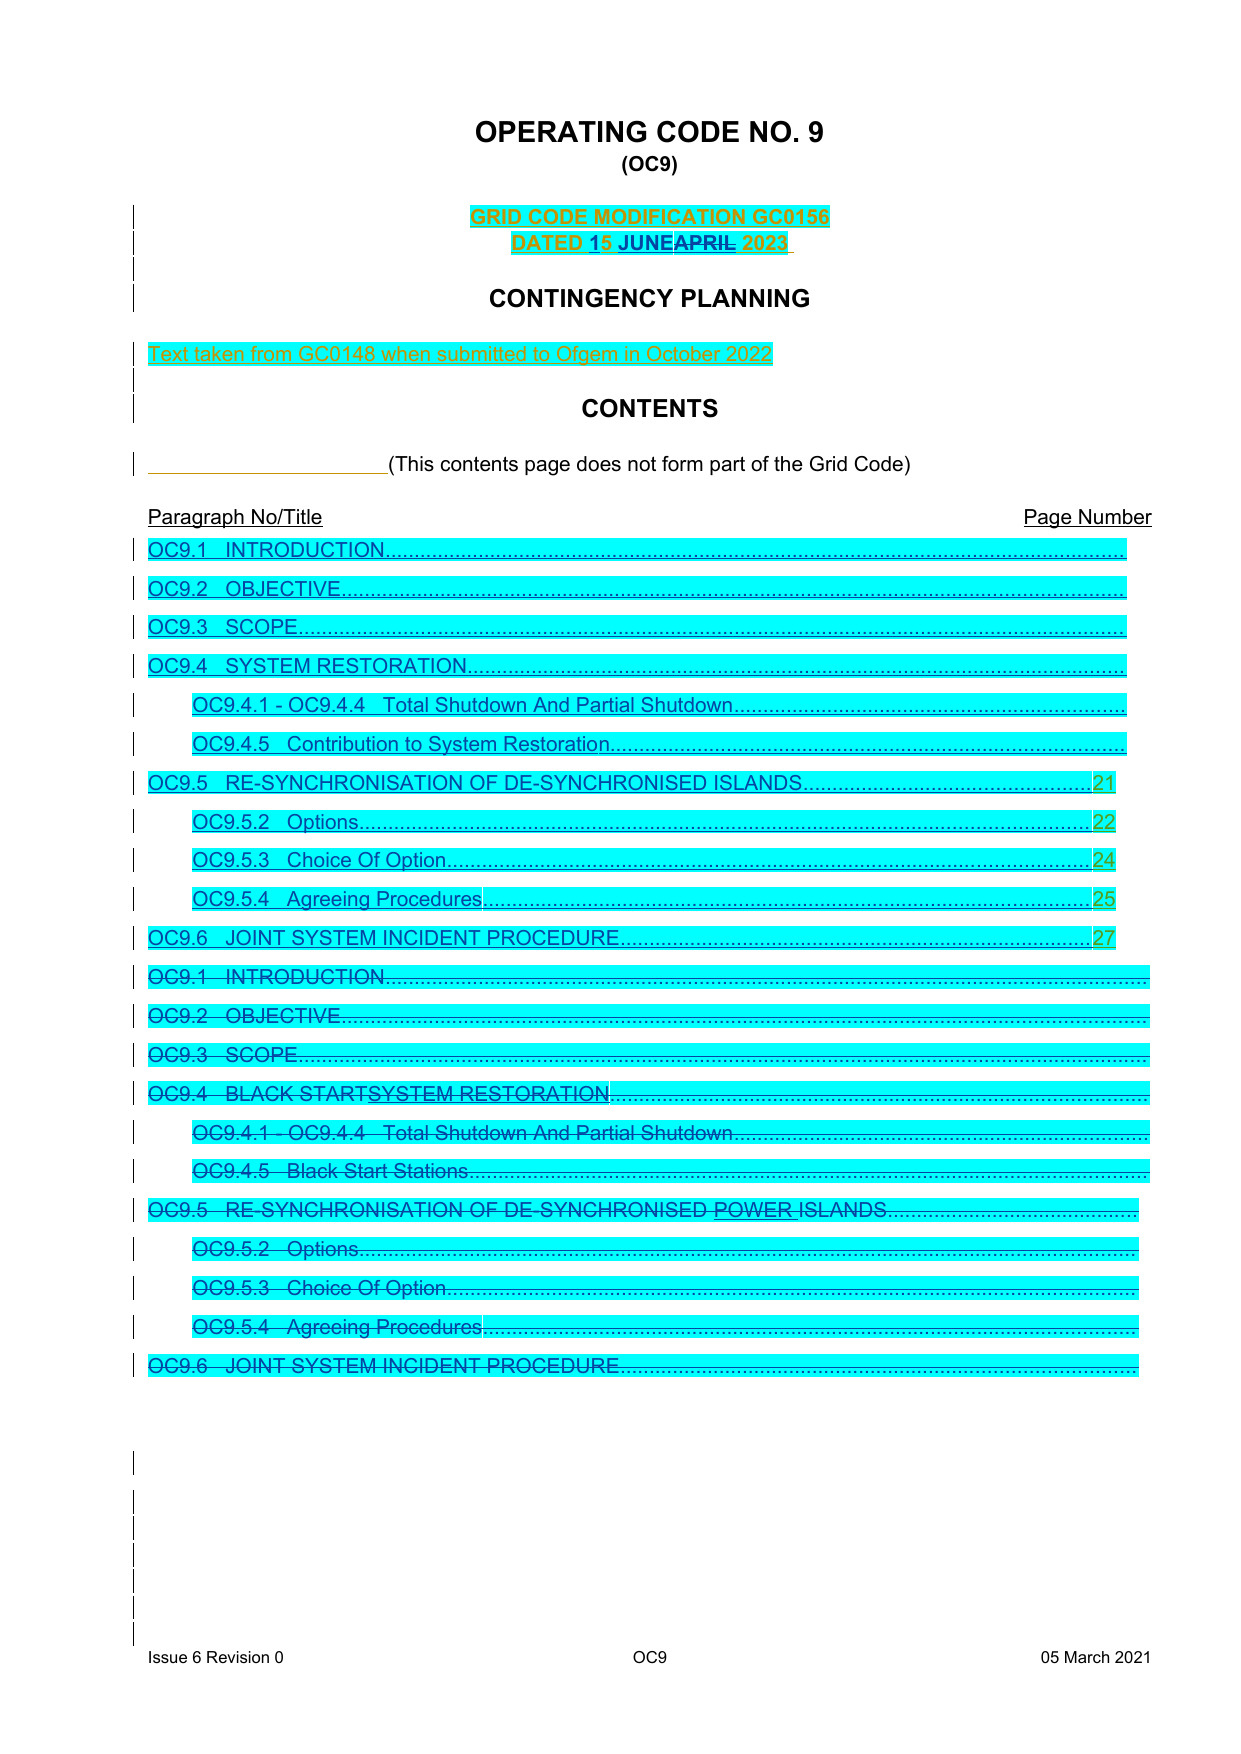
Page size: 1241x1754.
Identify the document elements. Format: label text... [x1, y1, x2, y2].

text CONTINGENCY PLANNING [148, 284, 1152, 312]
text (OC9) [148, 152, 1152, 176]
text Paragraph No/Title Page Number [148, 505, 1152, 529]
text (This contents page does not form part of the Grid Code) [148, 452, 1152, 476]
text CONTENTS [148, 394, 1152, 423]
text OPERATING CODE NO. 9 [148, 115, 1152, 148]
